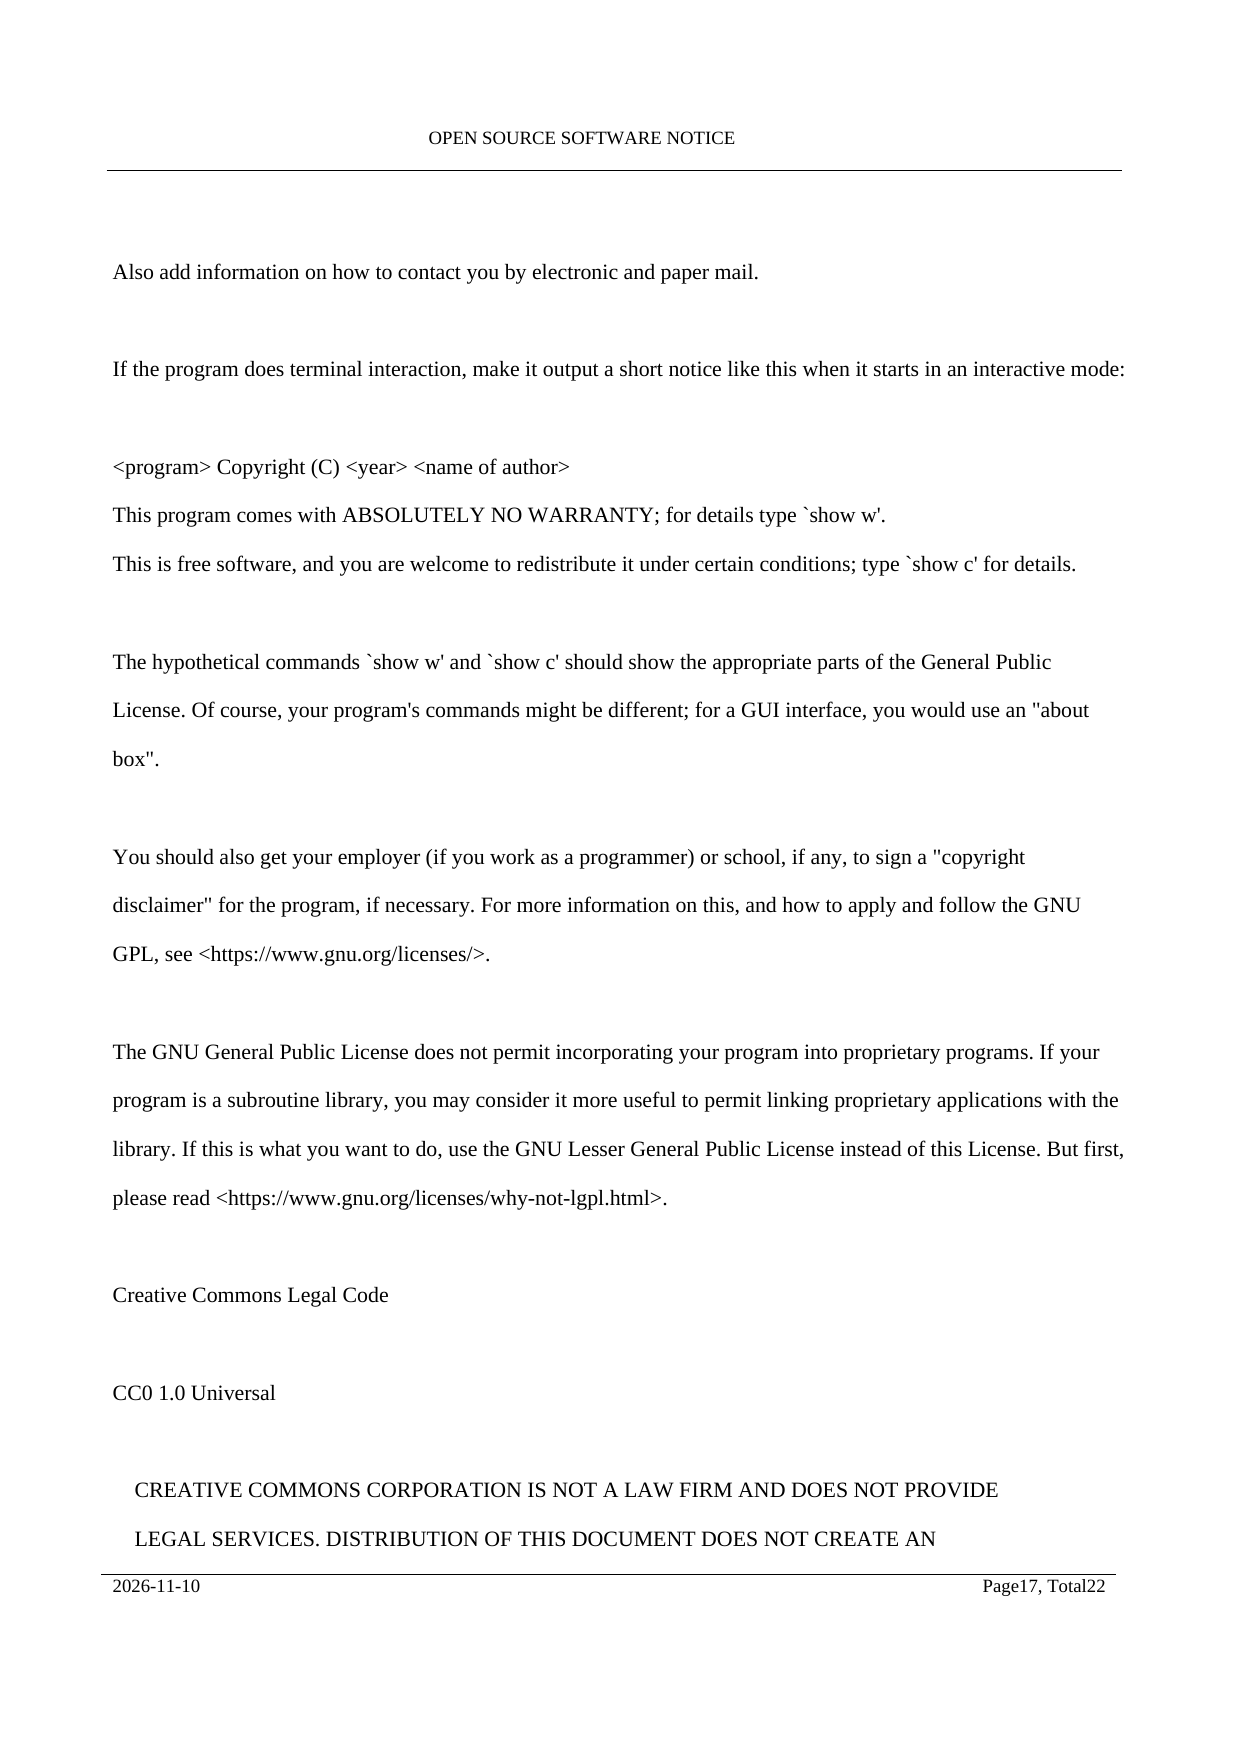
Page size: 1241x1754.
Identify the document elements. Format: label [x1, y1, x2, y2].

text [112, 206, 1128, 1555]
